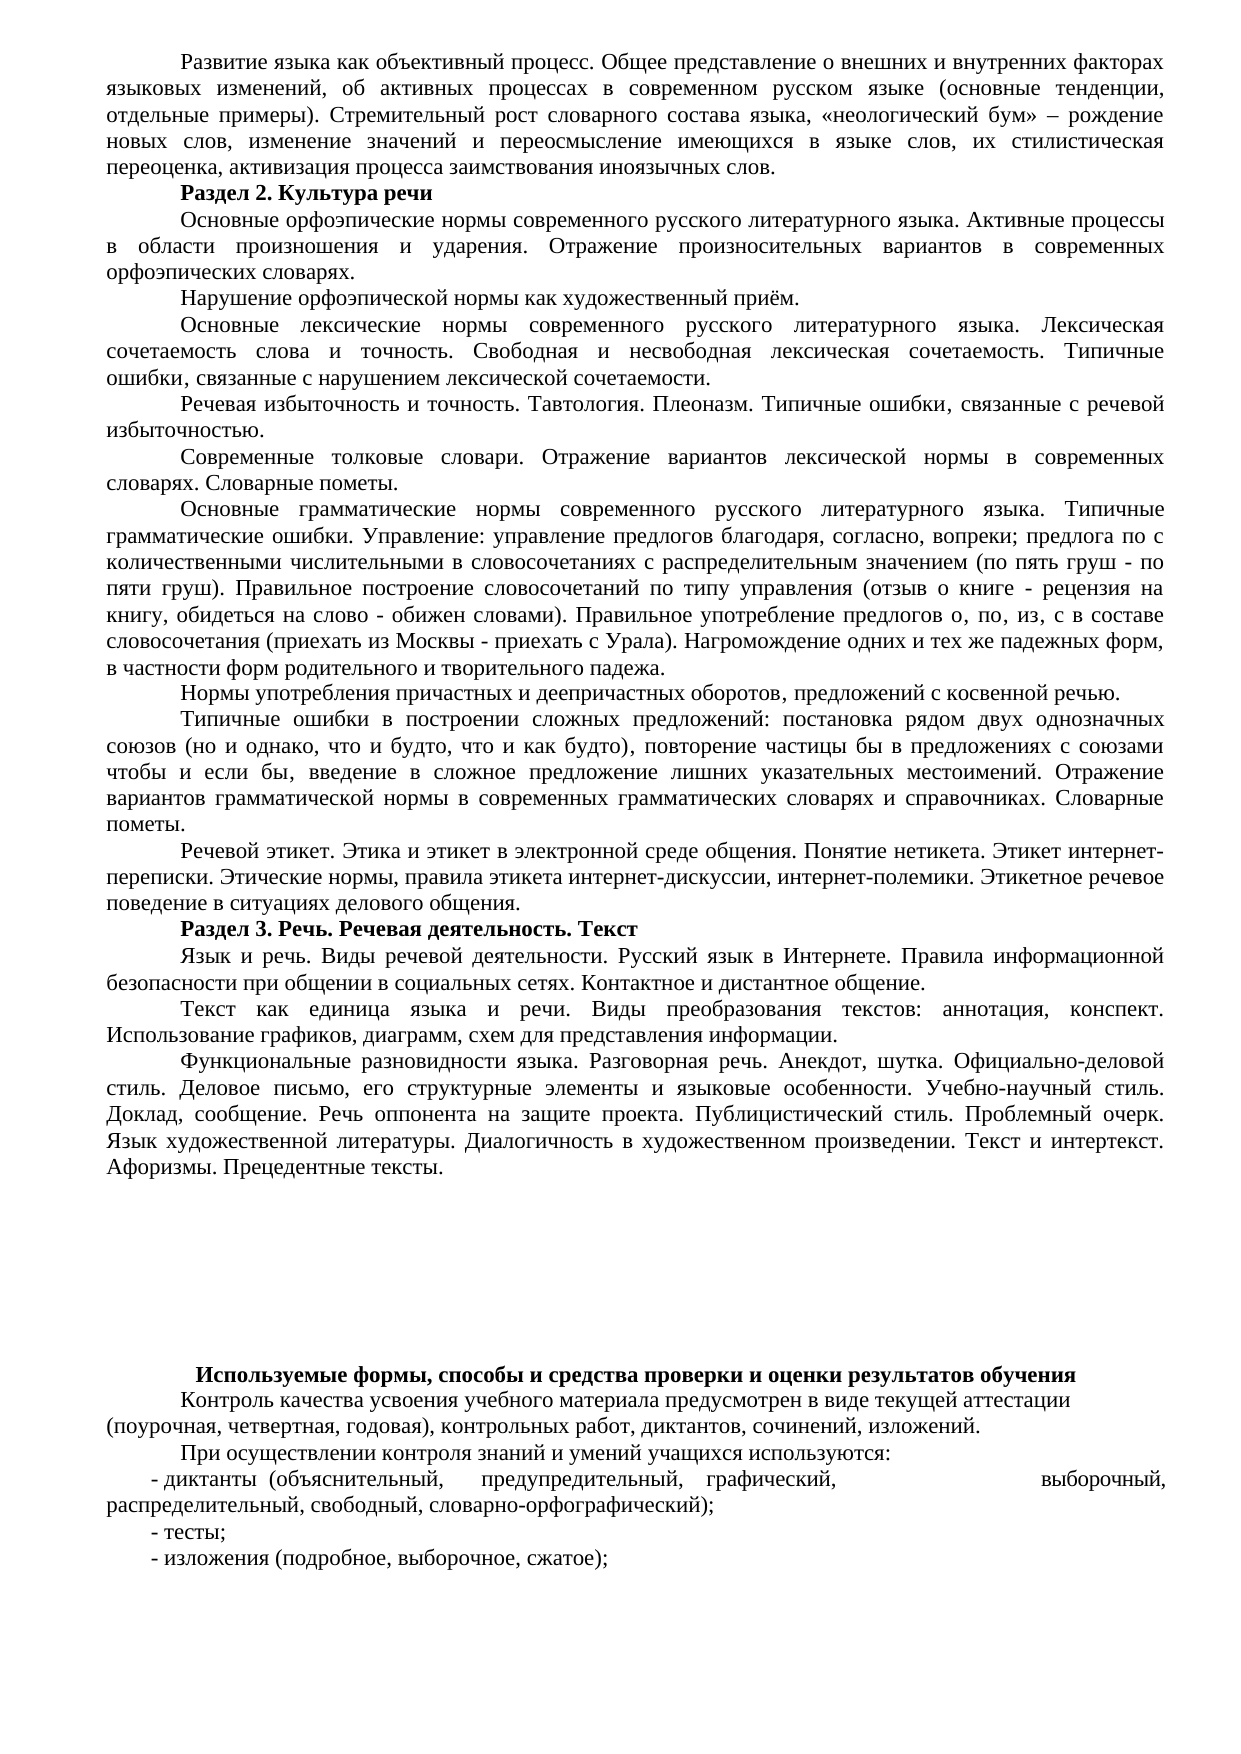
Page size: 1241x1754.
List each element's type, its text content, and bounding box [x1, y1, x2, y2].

text Основные орфоэпические нормы современного русского литературного языка. Активные процессы в области произношения и ударения. Отражение произносительных вариантов в современных орфоэпических словарях. [106, 206, 1166, 285]
text При осуществлении контроля знаний и умений учащихся используются: [106, 1439, 1166, 1465]
text Язык и речь. Виды речевой деятельности. Русский язык в Интернете. Правила информационной безопасности при общении в социальных сетях. Контактное и дистантное общение. [106, 942, 1166, 995]
text Речевая избыточность и точность. Тавтология. Плеоназм. Типичные ошибки‚ связанные с речевой избыточностью. [106, 390, 1166, 443]
text Основные лексические нормы современного русского литературного языка. Лексическая сочетаемость слова и точность. Свободная и несвободная лексическая сочетаемость. Типичные ошибки‚ связанные с нарушением лексической сочетаемости. [106, 311, 1166, 390]
text - диктанты (объяснительный, предупредительный, графический, выборочный, распределительный, свободный, словарно-орфографический); [106, 1465, 1166, 1518]
text Контроль качества усвоения учебного материала предусмотрен в виде текущей аттестации (поурочная, четвертная, годовая), контрольных работ, диктантов, сочинений, изложений. [106, 1387, 1166, 1439]
text Основные грамматические нормы современного русского литературного языка. Типичные грамматические ошибки. Управление: управление предлогов благодаря, согласно, вопреки; предлога по с количественными числительными в словосочетаниях с распределительным значением (по пять груш - по пяти груш). Правильное построение словосочетаний по типу управления (отзыв о книге - рецензия на книгу, обидеться на слово - обижен словами). Правильное употребление предлогов о‚ по‚ из‚ с в составе словосочетания (приехать из Москвы - приехать с Урала). Нагромождение одних и тех же падежных форм, в частности форм родительного и творительного падежа. [106, 495, 1166, 680]
text Раздел 2. Культура речи [106, 180, 1166, 206]
text Нарушение орфоэпической нормы как художественный приём. [106, 285, 1166, 311]
text Нормы употребления причастных и деепричастных оборотов‚ предложений с косвенной речью. [106, 680, 1166, 706]
text Раздел 3. Речь. Речевая деятельность. Текст [106, 916, 1166, 942]
text Используемые формы, способы и средства проверки и оценки результатов обучения [106, 1362, 1166, 1387]
text Развитие языка как объективный процесс. Общее представление о внешних и внутренних факторах языковых изменений, об активных процессах в современном русском языке (основные тенденции, отдельные примеры). Стремительный рост словарного состава языка, «неологический бум» – рождение новых слов, изменение значений и переосмысление имеющихся в языке слов, их стилистическая переоценка, активизация процесса заимствования иноязычных слов. [106, 48, 1166, 180]
text - изложения (подробное, выборочное, сжатое); [106, 1544, 1166, 1571]
text Современные толковые словари. Отражение вариантов лексической нормы в современных словарях. Словарные пометы. [106, 443, 1166, 495]
text Типичные ошибки в построении сложных предложений: постановка рядом двух однозначных союзов (но и однако, что и будто, что и как будто)‚ повторение частицы бы в предложениях с союзами чтобы и если бы‚ введение в сложное предложение лишних указательных местоимений. Отражение вариантов грамматической нормы в современных грамматических словарях и справочниках. Словарные пометы. [106, 706, 1166, 837]
text Текст как единица языка и речи. Виды преобразования текстов: аннотация, конспект. Использование графиков, диаграмм, схем для представления информации. [106, 995, 1166, 1048]
text Речевой этикет. Этика и этикет в электронной среде общения. Понятие нетикета. Этикет интернет-переписки. Этические нормы, правила этикета интернет-дискуссии, интернет-полемики. Этикетное речевое поведение в ситуациях делового общения. [106, 837, 1166, 916]
text Функциональные разновидности языка. Разговорная речь. Анекдот, шутка. Официально-деловой стиль. Деловое письмо, его структурные элементы и языковые особенности. Учебно-научный стиль. Доклад, сообщение. Речь оппонента на защите проекта. Публицистический стиль. Проблемный очерк. Язык художественной литературы. Диалогичность в художественном произведении. Текст и интертекст. Афоризмы. Прецедентные тексты. [106, 1048, 1166, 1179]
text - тесты; [106, 1518, 1166, 1544]
